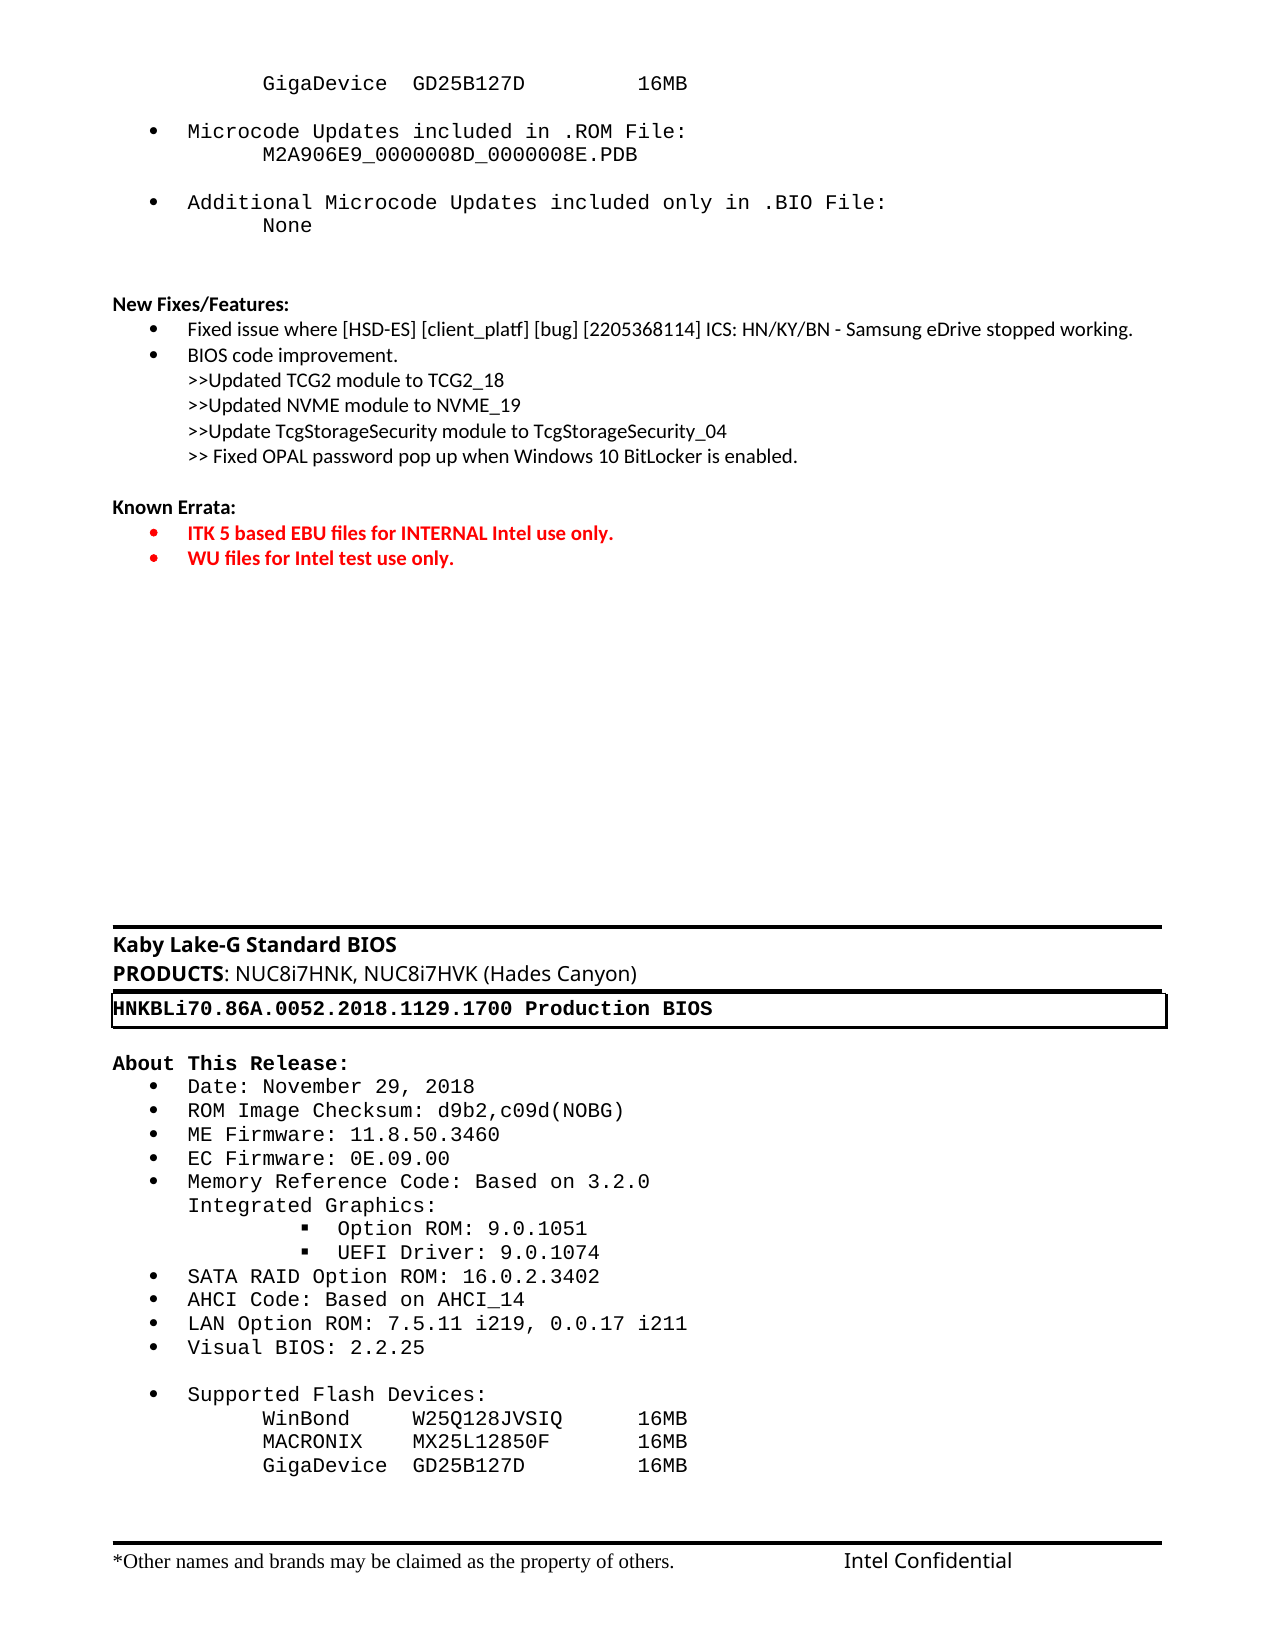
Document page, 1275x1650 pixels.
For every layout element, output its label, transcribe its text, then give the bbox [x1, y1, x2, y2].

list Microcode Updates included in .ROM File: [150, 121, 1162, 144]
text MACRONIX MX25L12850F 16MB [262, 1431, 1162, 1455]
text About This Release: [112, 1053, 1125, 1077]
text Integrated Graphics: [187, 1195, 1162, 1218]
text GigaDevice GD25B127D 16MB [262, 1455, 1162, 1478]
text PRODUCTS: NUC8i7HNK, NUC8i7HVK (Hades Canyon) [112, 954, 1162, 993]
list Fixed issue where [HSD-ES] [client_platf] [bug] [2205368114] ICS: HN/KY/BN - Samsung eDrive stopped working. [150, 316, 1162, 342]
text None [262, 215, 1162, 239]
list AHCI Code: Based on AHCI_14 [150, 1289, 1162, 1313]
list Memory Reference Code: Based on 3.2.0 [150, 1171, 1162, 1195]
list ME Firmware: 11.8.50.3460 [150, 1124, 1162, 1147]
list Additional Microcode Updates included only in .BIO File: [150, 192, 1162, 215]
list Date: November 29, 2018 [150, 1077, 1162, 1100]
text >>Updated NVME module to NVME_19 [187, 393, 1162, 418]
list UEFI Driver: 9.0.1074 [300, 1242, 1162, 1266]
text >>Update TcgStorageSecurity module to TcgStorageSecurity_04 [187, 418, 1162, 443]
text GigaDevice GD25B127D 16MB [262, 73, 1162, 97]
text Kaby Lake-G Standard BIOS [112, 926, 1162, 954]
list LAN Option ROM: 7.5.11 i219, 0.0.17 i211 [150, 1313, 1162, 1337]
text New Fixes/Features: [112, 291, 1162, 316]
text >>Updated TCG2 module to TCG2_18 [187, 367, 1162, 393]
list WU files for Intel test use only. [150, 545, 1125, 571]
list Option ROM: 9.0.1051 [300, 1218, 1162, 1242]
list SATA RAID Option ROM: 16.0.2.3402 [150, 1266, 1162, 1289]
list Supported Flash Devices: [150, 1384, 1162, 1408]
text WinBond W25Q128JVSIQ 16MB [262, 1408, 1162, 1431]
text M2A906E9_0000008D_0000008E.PDB [262, 144, 1162, 168]
list BIOS code improvement. [150, 342, 1162, 367]
list EC Firmware: 0E.09.00 [150, 1147, 1162, 1171]
text >> Fixed OPAL password pop up when Windows 10 BitLocker is enabled. [187, 443, 1162, 469]
list ITK 5 based EBU files for INTERNAL Intel use only. [150, 520, 1125, 545]
list ROM Image Checksum: d9b2,c09d(NOBG) [150, 1100, 1162, 1124]
subtitle HNKBLi70.86A.0052.2018.1129.1700 Production BIOS [113, 994, 1165, 1026]
text Known Errata: [112, 494, 1162, 520]
list Visual BIOS: 2.2.25 [150, 1337, 1162, 1360]
